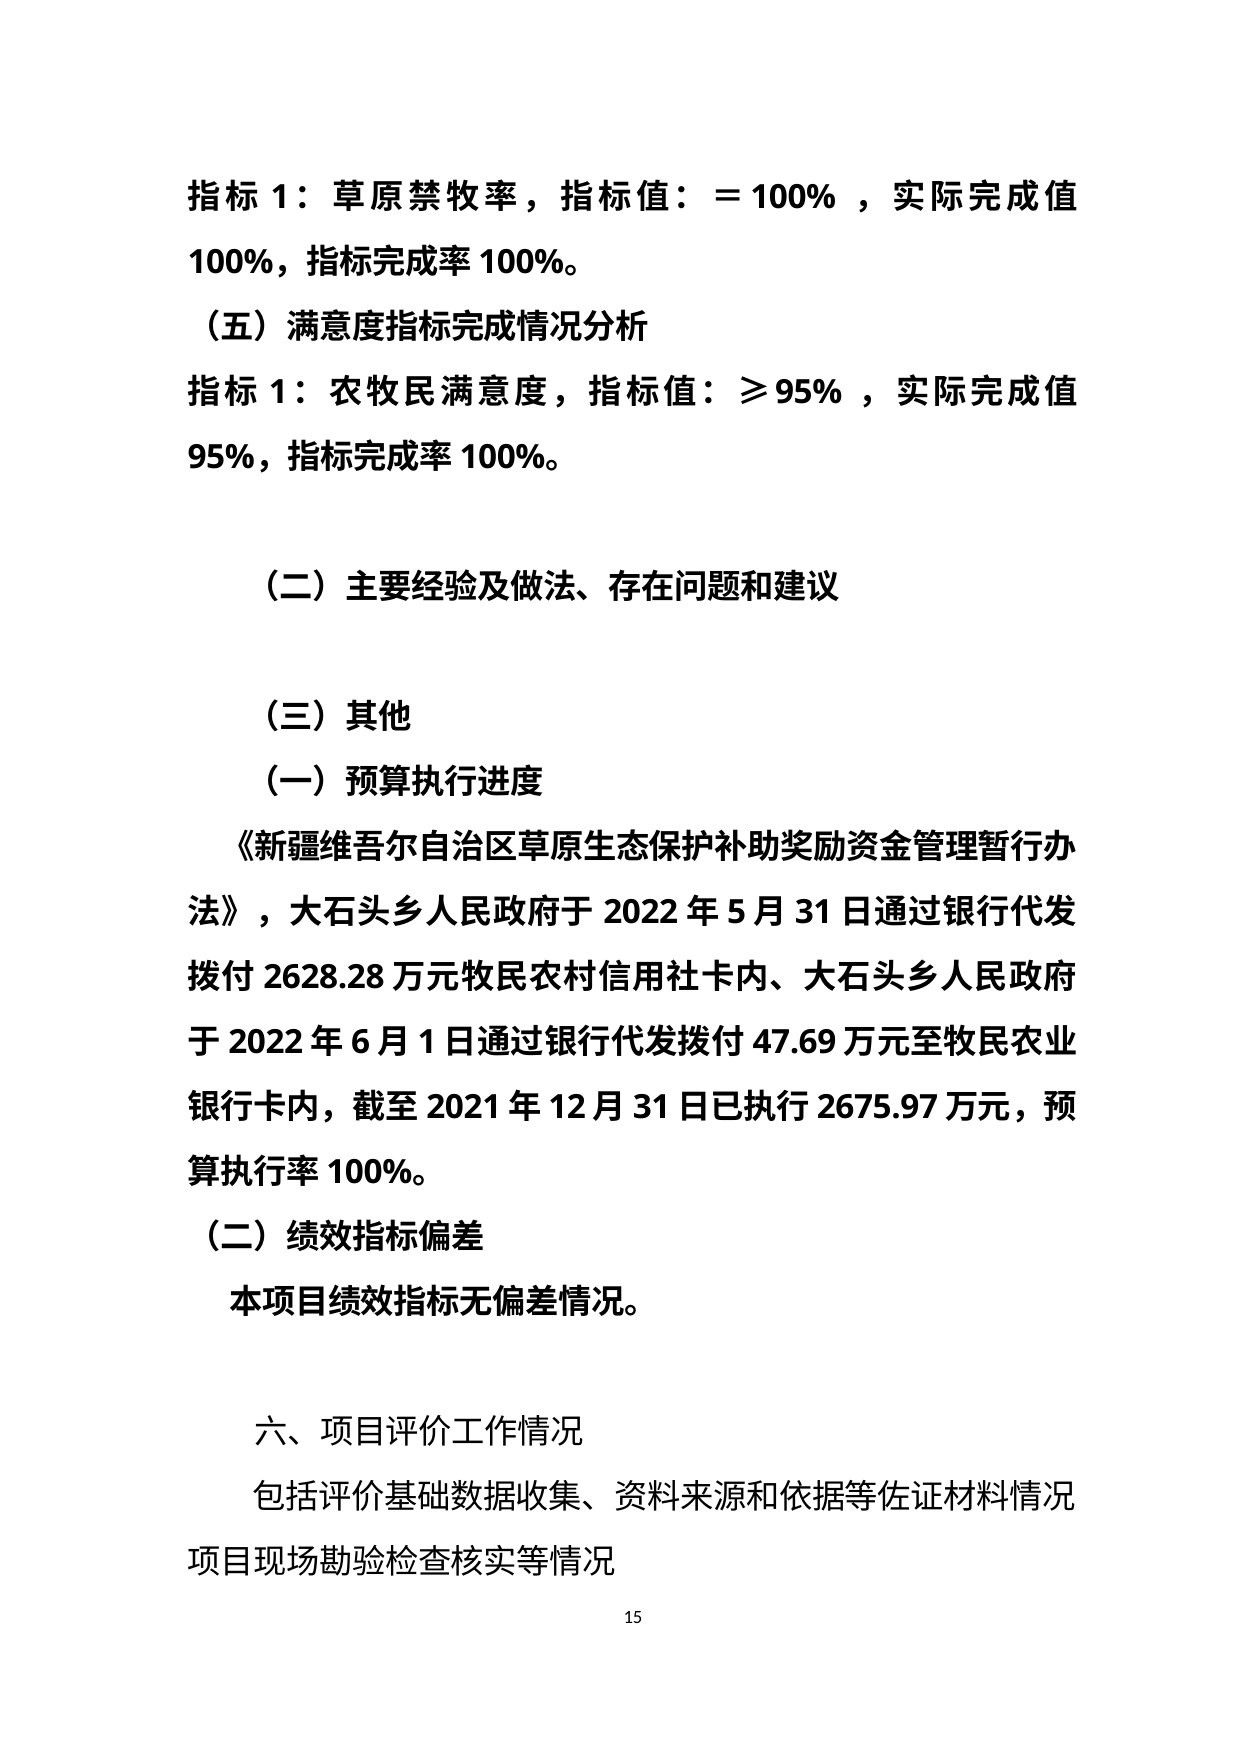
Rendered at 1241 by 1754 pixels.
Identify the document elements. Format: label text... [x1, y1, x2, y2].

text 六、项目评价工作情况 [187, 1397, 1078, 1462]
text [187, 162, 1078, 487]
text （二）主要经验及做法、存在问题和建议 [187, 552, 1078, 617]
text （三）其他 [187, 682, 1078, 747]
text 包括评价基础数据收集、资料来源和依据等佐证材料情况，项目现场勘验检查核实等情况 [187, 1462, 1078, 1592]
text （一）预算执行进度 《新疆维吾尔自治区草原生态保护补助奖励资金管理暂行办法》，大石头乡人民政府于2022年5月31日通过银行代发拨付2628.28万元牧民农村信用社卡内、大石头乡人民政府于2022年6月1日通过银行代发拨付47.69万元至牧民农业银行卡内，截至2021年12月31日已执行2675.97万元，预算执行率100%。 （二）绩效指标偏差 本项目绩效指标无偏差情况。 [187, 747, 1078, 1332]
